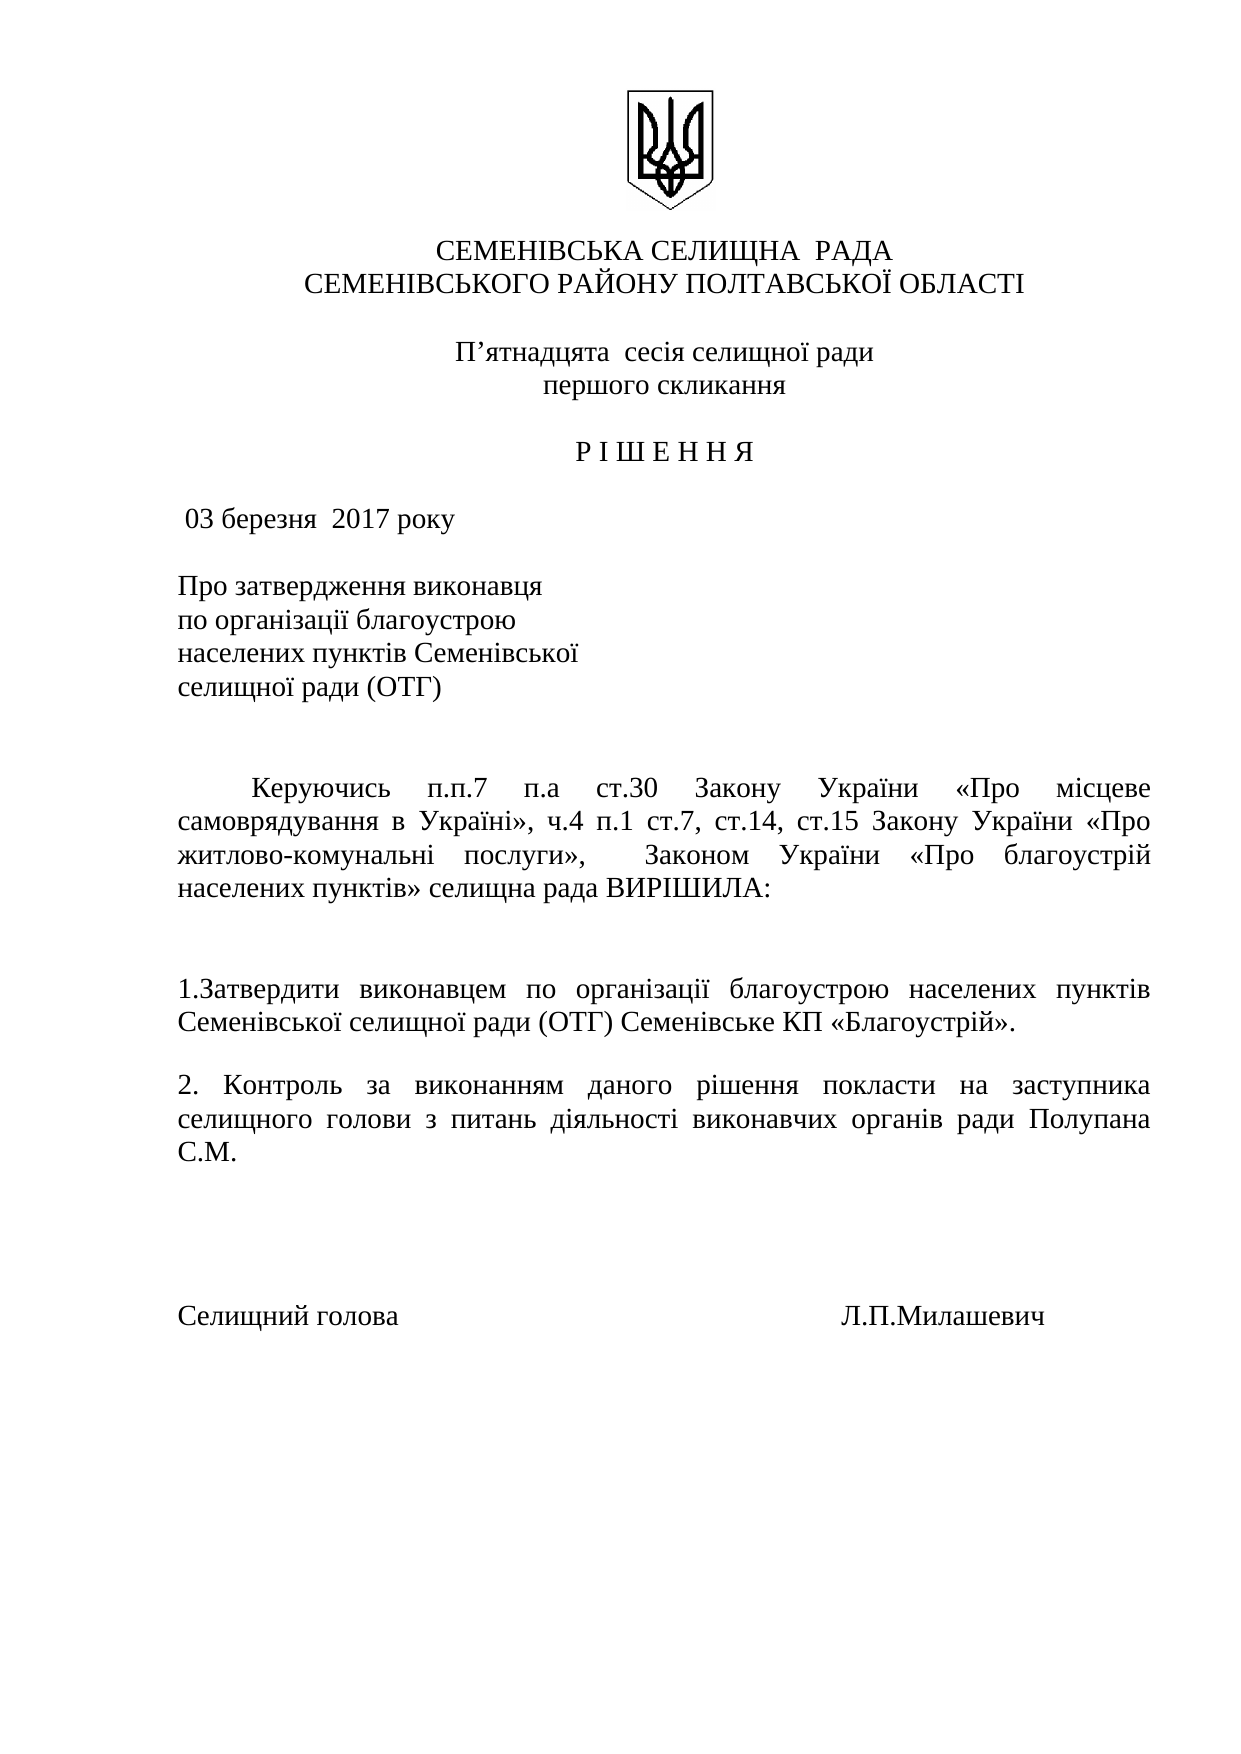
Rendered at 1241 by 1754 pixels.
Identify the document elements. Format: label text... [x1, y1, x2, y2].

picture [625, 88, 716, 211]
text СЕМЕНІВСЬКОГО РАЙОНУ ПОЛТАВСЬКОЇ ОБЛАСТІ [177, 267, 1152, 300]
text СЕМЕНІВСЬКА СЕЛИЩНА РАДА [177, 233, 1152, 267]
text Р І Ш Е Н Н Я [177, 434, 1152, 468]
table_header Про затвердження виконавця по організації благоустрою населених пунктів Семенівської селищної ради (ОТГ) [166, 569, 616, 736]
text 2. Контроль за виконанням даного рішення покласти на заступника селищного голови з питань діяльності виконавчих органів ради Полупана С.М. [177, 1067, 1152, 1168]
text Селищний голова Л.П.Милашевич [177, 1298, 1152, 1331]
text першого скликання [177, 367, 1152, 401]
text 1.Затвердити виконавцем по організації благоустрою населених пунктів Семенівської селищної ради (ОТГ) Семенівське КП «Благоустрій». [177, 1004, 1152, 1038]
text Керуючись п.п.7 п.а ст.30 Закону України «Про місцеве самоврядування в Україні», ч.4 п.1 ст.7, ст.14, ст.15 Закону України «Про житлово-комунальні послуги», Законом України «Про благоустрій населених пунктів» селищна рада ВИРІШИЛА: [177, 770, 1152, 904]
text П’ятнадцята сесія селищної ради [177, 334, 1152, 367]
text 03 березня 2017 року [177, 501, 1152, 535]
